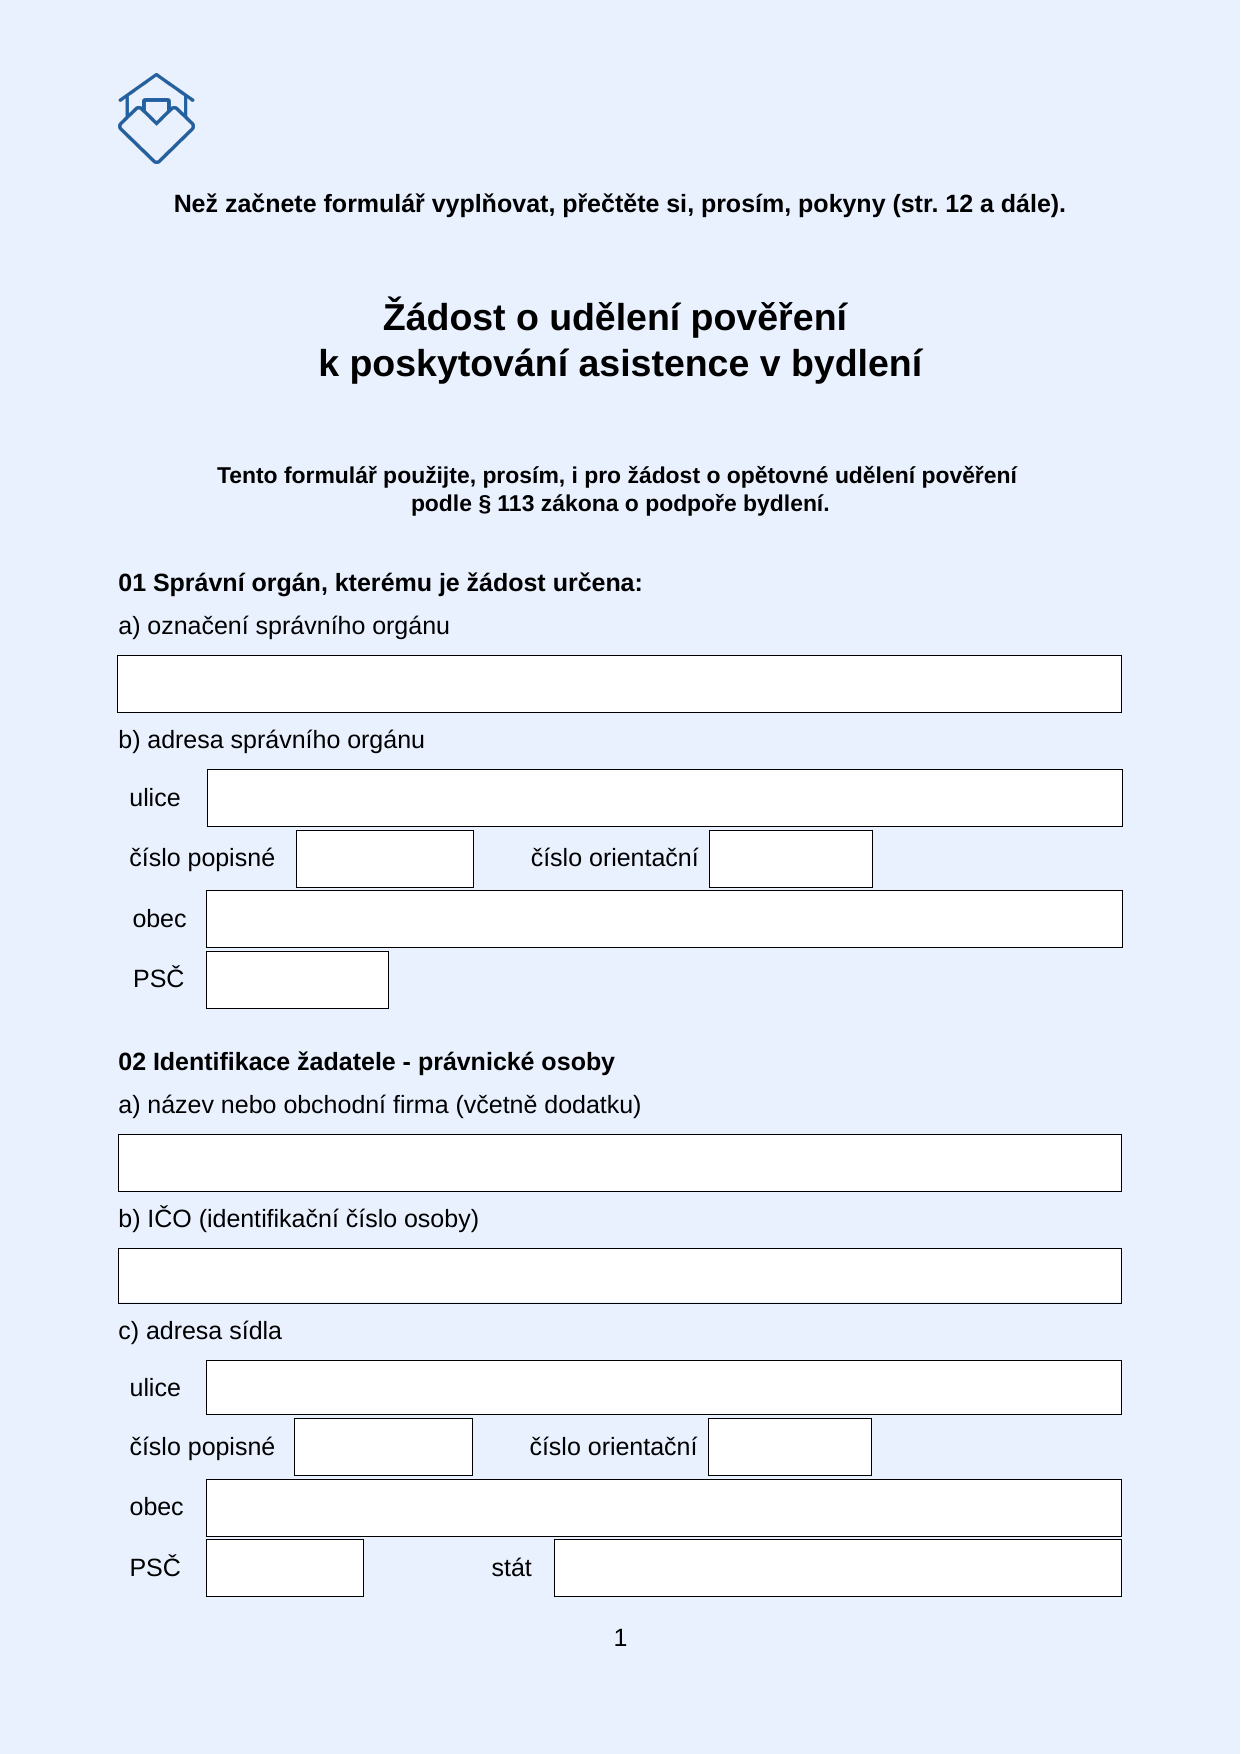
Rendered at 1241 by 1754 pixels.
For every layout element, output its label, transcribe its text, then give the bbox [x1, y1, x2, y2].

text b) IČO (identifikační číslo osoby) [118, 1204, 1122, 1233]
text a) označení správního orgánu [118, 611, 1122, 640]
table_header [207, 952, 388, 1008]
table_header [207, 1361, 1121, 1414]
table_header číslo orientační [474, 830, 709, 887]
table_header číslo popisné [118, 830, 296, 887]
text Než začnete formulář vyplňovat, přečtěte si, prosím, pokyny (str. 12 a dále). [118, 189, 1122, 218]
text Žádost o udělení pověření k poskytování asistence v bydlení [118, 295, 1122, 384]
table_header [207, 1480, 1121, 1536]
table_header číslo orientační [473, 1418, 708, 1475]
table_header [207, 1540, 363, 1596]
text c) adresa sídla [118, 1316, 1122, 1345]
table_header [119, 1249, 1121, 1302]
table_header [710, 831, 872, 887]
text 02 Identifikace žadatele - právnické osoby [118, 1046, 1122, 1075]
table_header [118, 656, 1121, 712]
table_header [119, 1135, 1121, 1191]
text a) název nebo obchodní firma (včetně dodatku) [118, 1090, 1122, 1119]
table_header PSČ [118, 1539, 206, 1596]
text b) adresa správního orgánu [118, 725, 1122, 754]
table_header [555, 1540, 1121, 1596]
table_header [208, 770, 1122, 826]
table_header číslo popisné [118, 1418, 294, 1475]
table_header stát [364, 1539, 554, 1596]
table_header [709, 1419, 871, 1475]
table_header obec [103, 890, 206, 947]
picture [118, 73, 195, 164]
text Tento formulář použijte, prosím, i pro žádost o opětovné udělení pověření podle § 113 zákona o podpoře bydlení. [118, 462, 1122, 516]
text 01 Správní orgán, kterému je žádost určena: [118, 568, 1122, 597]
table_header ulice [118, 769, 207, 826]
table_header PSČ [103, 951, 206, 1008]
table_header obec [118, 1479, 206, 1536]
table_header [207, 891, 1122, 947]
table_header [295, 1419, 472, 1475]
table_header [297, 831, 473, 887]
table_header ulice [118, 1360, 206, 1414]
